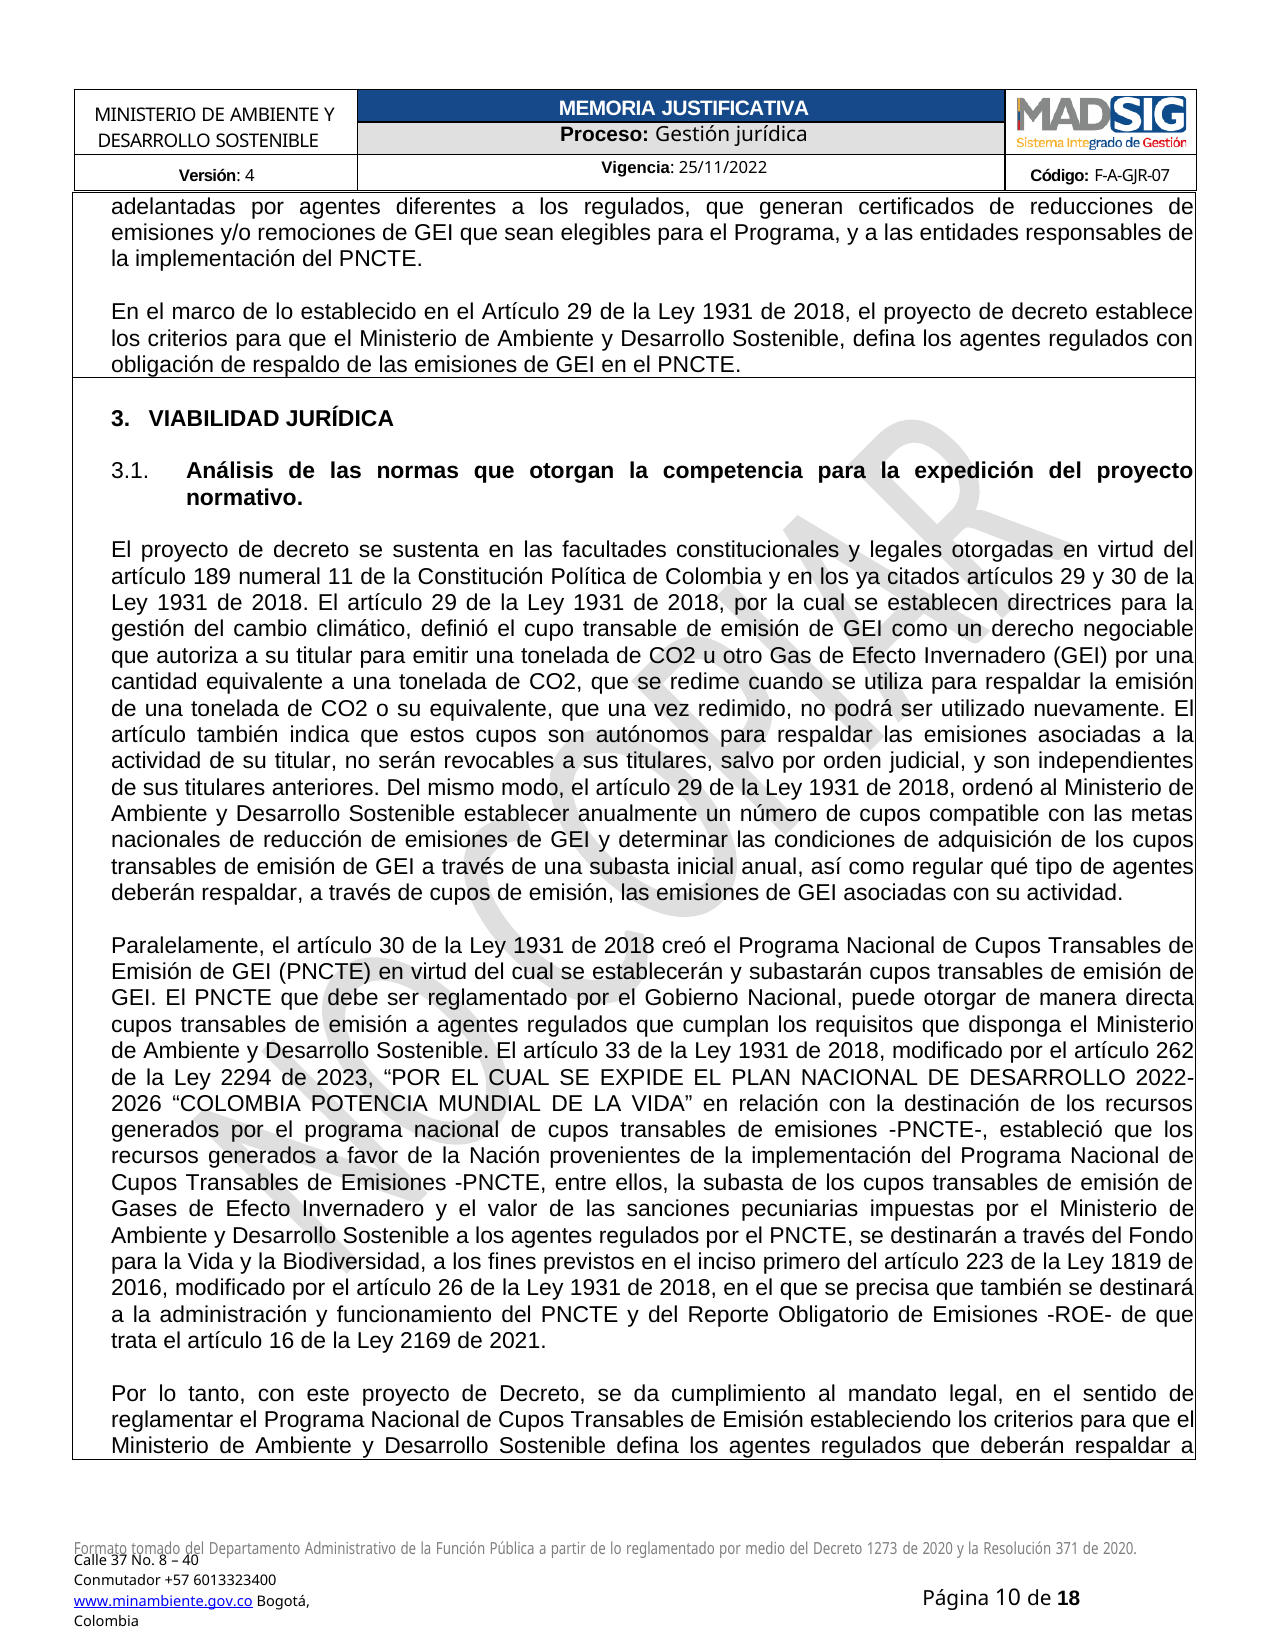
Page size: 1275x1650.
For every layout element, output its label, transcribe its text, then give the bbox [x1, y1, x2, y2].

picture [1017, 96, 1187, 150]
